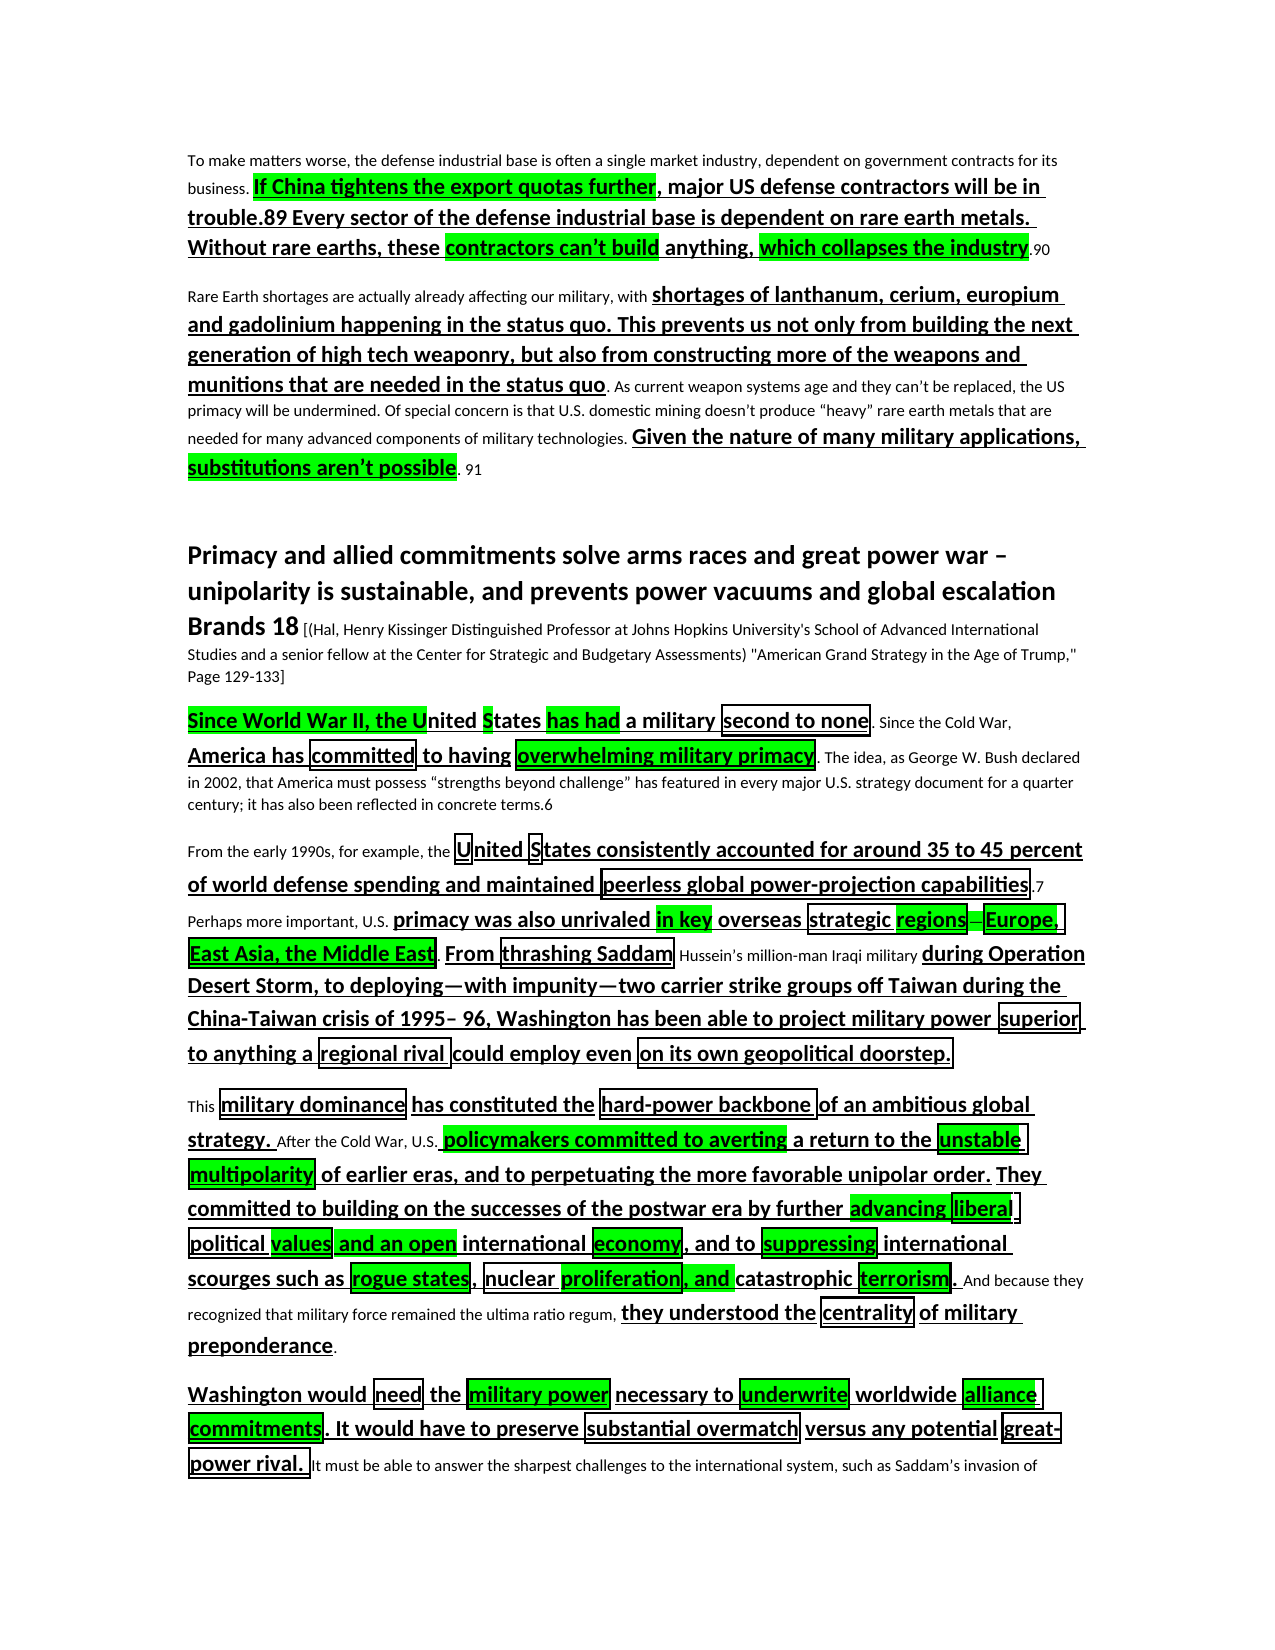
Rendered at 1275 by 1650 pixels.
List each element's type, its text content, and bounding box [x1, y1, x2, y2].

text Since World War II, the United States has had a military second to none. Since the Cold War, America has committed to having overwhelming military primacy. The idea, as George W. Bush declared in 2002, that America must possess “strengths beyond challenge” has featured in every major U.S. strategy document for a quarter century; it has also been reflected in concrete terms.6 [187, 704, 1087, 815]
text From the early 1990s, for example, the United States consistently accounted for around 35 to 45 percent of world defense spending and maintained peerless global power-projection capabilities.7 Perhaps more important, U.S. primacy was also unrivaled in key overseas strategic regions—Europe, East Asia, the Middle East. From thrashing Saddam Hussein’s million-man Iraqi military during Operation Desert Storm, to deploying—with impunity—two carrier strike groups off Taiwan during the China-Taiwan crisis of 1995– 96, Washington has been able to project military power superior to anything a regional rival could employ even on its own geopolitical doorstep. [187, 833, 1087, 1069]
subtitle Primacy and allied commitments solve arms races and great power war – unipolarity is sustainable, and prevents power vacuums and global escalation [187, 538, 1087, 607]
text Rare Earth shortages are actually already affecting our military, with shortages of lanthanum, cerium, europium and gadolinium happening in the status quo. This prevents us not only from building the next generation of high tech weaponry, but also from constructing more of the weapons and munitions that are needed in the status quo. As current weapon systems age and they can’t be replaced, the US primacy will be undermined. Of special concern is that U.S. domestic mining doesn’t produce “heavy” rare earth metals that are needed for many advanced components of military technologies. Given the nature of many military applications, substitutions aren’t possible. 91 [187, 280, 1087, 481]
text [187, 1378, 1087, 1479]
text Brands 18 [(Hal, Henry Kissinger Distinguished Professor at Johns Hopkins University's School of Advanced International Studies and a senior fellow at the Center for Strategic and Budgetary Assessments) "American Grand Strategy in the Age of Trump," Page 129-133] [187, 609, 1087, 686]
text To make matters worse, the defense industrial base is often a single market industry, dependent on government contracts for its business. If China tightens the export quotas further, major US defense contractors will be in trouble.89 Every sector of the defense industrial base is dependent on rare earth metals. Without rare earths, these contractors can’t build anything, which collapses the industry.90 [187, 150, 1087, 261]
text This military dominance has constituted the hard-power backbone of an ambitious global strategy. After the Cold War, U.S. policymakers committed to averting a return to the unstable multipolarity of earlier eras, and to perpetuating the more favorable unipolar order. They committed to building on the successes of the postwar era by further advancing liberal political values and an open international economy, and to suppressing international scourges such as rogue states, nuclear proliferation, and catastrophic terrorism. And because they recognized that military force remained the ultima ratio regum, they understood the centrality of military preponderance. [187, 1088, 1087, 1359]
